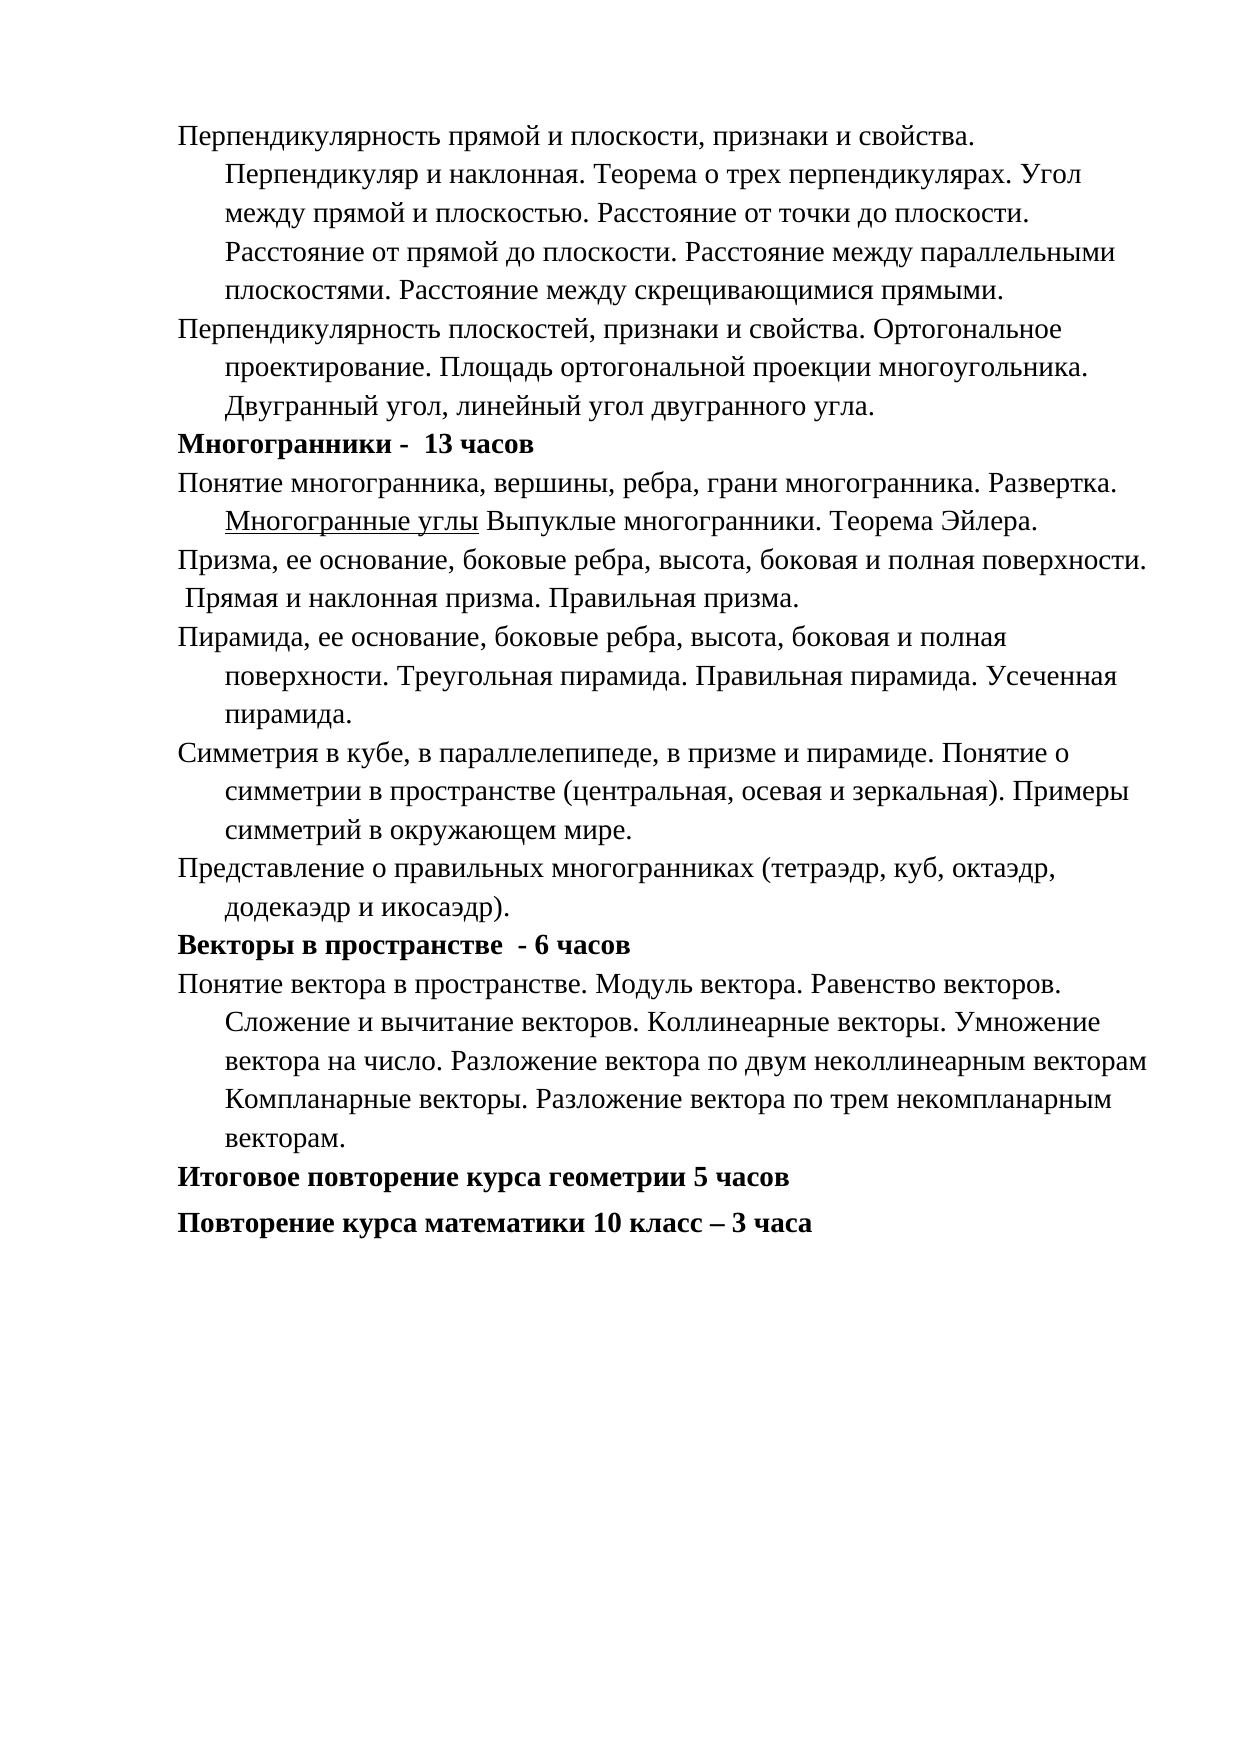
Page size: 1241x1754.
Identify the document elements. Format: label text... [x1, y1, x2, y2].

text Понятие вектора в пространстве. Модуль вектора. Равенство векторов. Сложение и вычитание векторов. Коллинеарные векторы. Умножение вектора на число. Разложение вектора по двум неколлинеарным векторам Компланарные векторы. Разложение вектора по трем некомпланарным векторам. [177, 966, 1152, 1154]
text Многогранники - 13 часов [177, 426, 1152, 460]
text Понятие многогранника, вершины, ребра, грани многогранника. Развертка. Многогранные углы Выпуклые многогранники. Теорема Эйлера. [177, 465, 1152, 537]
text Перпендикулярность прямой и плоскости, признаки и свойства. Перпендикуляр и наклонная. Теорема о трех перпендикулярах. Угол между прямой и плоскостью. Расстояние от точки до плоскости. Расстояние от прямой до плоскости. Расстояние между параллельными плоскостями. Расстояние между скрещивающимися прямыми. [177, 118, 1152, 306]
text Перпендикулярность плоскостей, признаки и свойства. Ортогональное проектирование. Площадь ортогональной проекции многоугольника. Двугранный угол, линейный угол двугранного угла. [177, 311, 1152, 421]
text Представление о правильных многогранниках (тетраэдр, куб, октаэдр, додекаэдр и икосаэдр). [177, 850, 1152, 922]
text Призма, ее основание, боковые ребра, высота, боковая и полная поверхности. [177, 542, 1152, 576]
text Повторение курса математики 10 класс – 3 часа [177, 1206, 1152, 1239]
text Пирамида, ее основание, боковые ребра, высота, боковая и полная поверхности. Треугольная пирамида. Правильная пирамида. Усеченная пирамида. [177, 619, 1152, 730]
text Векторы в пространстве - 6 часов [177, 927, 1152, 961]
text Прямая и наклонная призма. Правильная призма. [177, 581, 1152, 614]
text Симметрия в кубе, в параллелепипеде, в призме и пирамиде. Понятие о симметрии в пространстве (центральная, осевая и зеркальная). Примеры симметрий в окружающем мире. [177, 735, 1152, 845]
text Итоговое повторение курса геометрии 5 часов [177, 1159, 1152, 1192]
